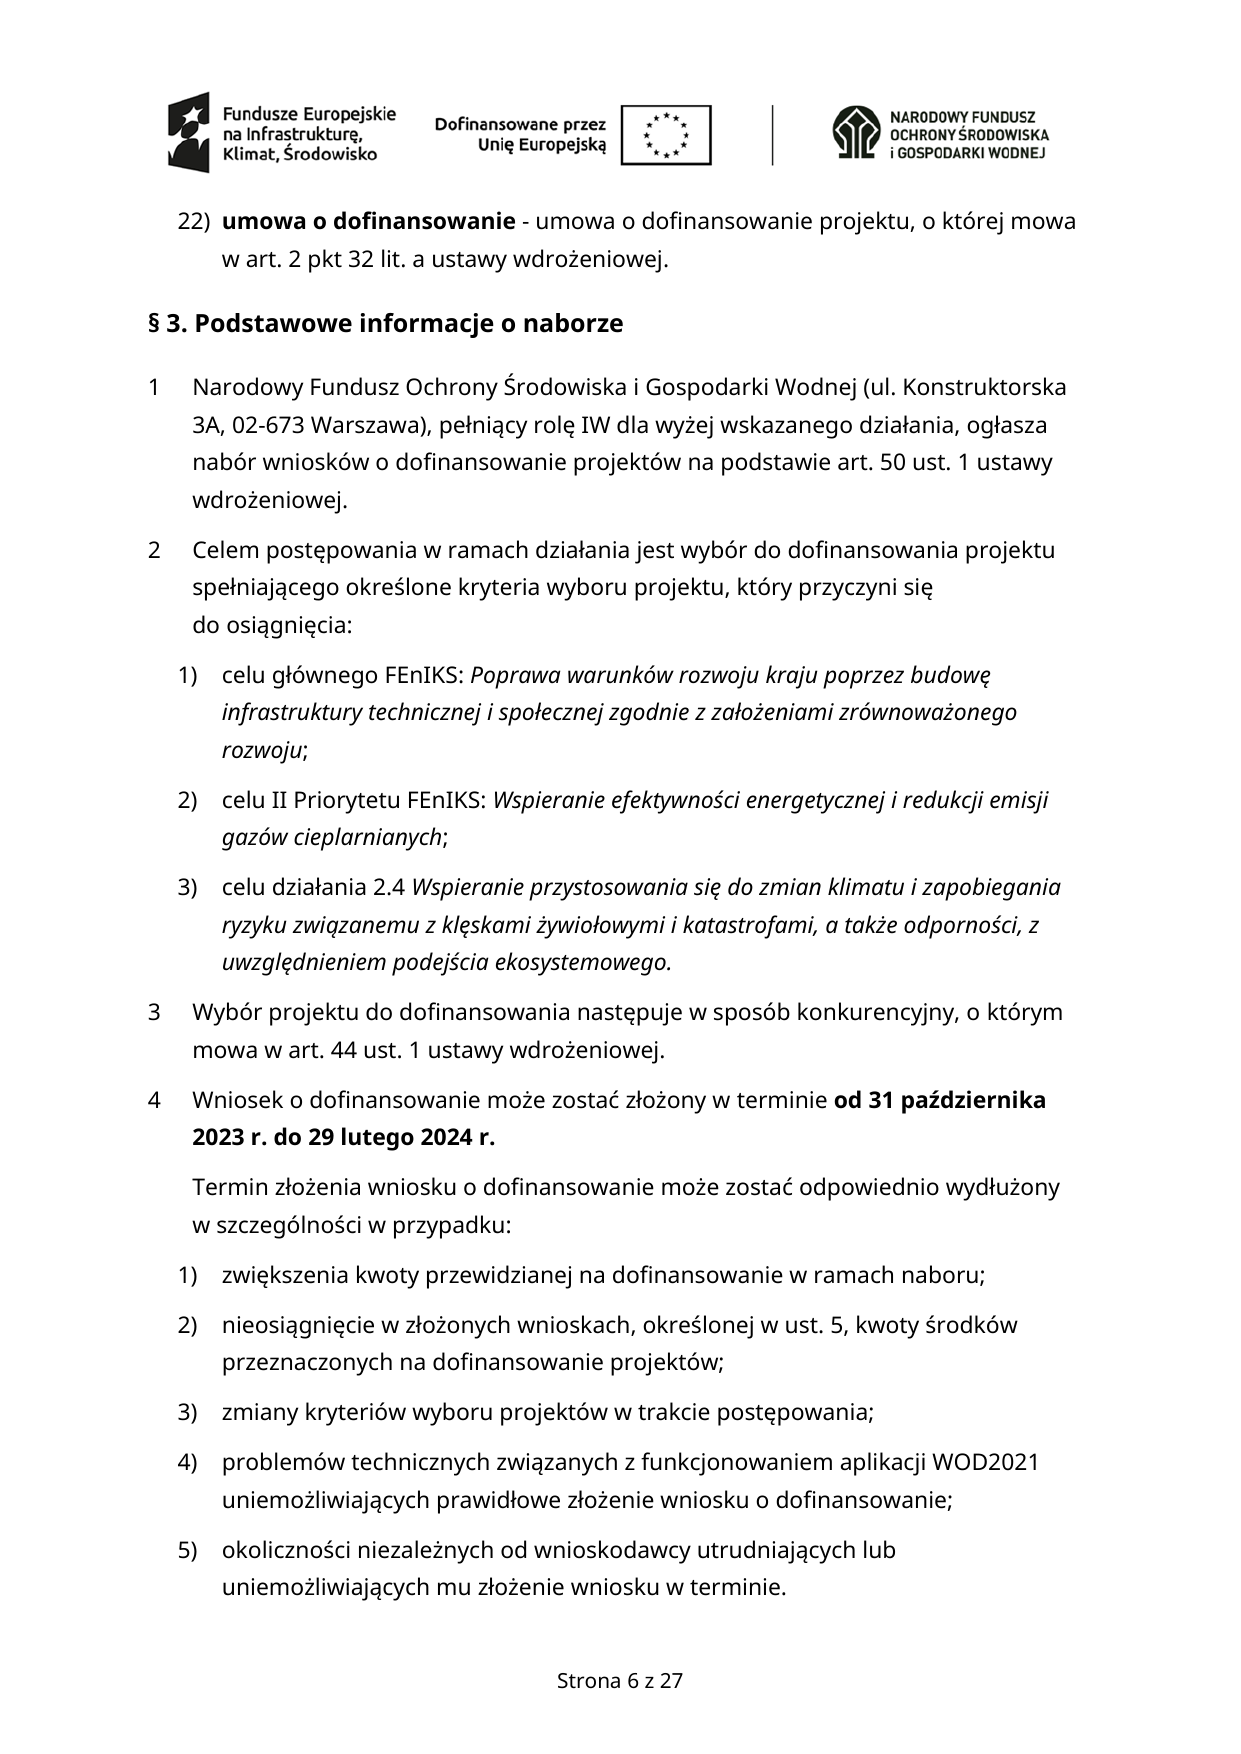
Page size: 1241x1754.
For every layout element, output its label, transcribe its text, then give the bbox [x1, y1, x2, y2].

list celu II Priorytetu FEnIKS: Wspieranie efektywności energetycznej i redukcji emisji gazów cieplarnianych; [177, 784, 1092, 852]
list Wniosek o dofinansowanie może zostać złożony w terminie od 31 października 2023 r. do 29 lutego 2024 r. [148, 1084, 1092, 1152]
list celu głównego FEnIKS: Poprawa warunków rozwoju kraju poprzez budowę infrastruktury technicznej i społecznej zgodnie z założeniami zrównoważonego rozwoju; [177, 659, 1092, 765]
subtitle § 3. Podstawowe informacje o naborze [148, 305, 1092, 339]
list problemów technicznych związanych z funkcjonowaniem aplikacji WOD2021 uniemożliwiających prawidłowe złożenie wniosku o dofinansowanie; [177, 1446, 1092, 1515]
list Celem postępowania w ramach działania jest wybór do dofinansowania projektu spełniającego określone kryteria wyboru projektu, który przyczyni się do osiągnięcia: [148, 534, 1092, 640]
list nieosiągnięcie w złożonych wnioskach, określonej w ust. 5, kwoty środków przeznaczonych na dofinansowanie projektów; [177, 1309, 1092, 1377]
list Wybór projektu do dofinansowania następuje w sposób konkurencyjny, o którym mowa w art. 44 ust. 1 ustawy wdrożeniowej. [148, 996, 1092, 1065]
picture [148, 71, 1093, 193]
list Narodowy Fundusz Ochrony Środowiska i Gospodarki Wodnej (ul. Konstruktorska 3A, 02-673 Warszawa), pełniący rolę IW dla wyżej wskazanego działania, ogłasza nabór wniosków o dofinansowanie projektów na podstawie art. 50 ust. 1 ustawy wdrożeniowej. [148, 371, 1092, 515]
list zmiany kryteriów wyboru projektów w trakcie postępowania; [177, 1396, 1092, 1427]
list zwiększenia kwoty przewidzianej na dofinansowanie w ramach naboru; [177, 1259, 1092, 1290]
list celu działania 2.4 Wspieranie przystosowania się do zmian klimatu i zapobiegania ryzyku związanemu z klęskami żywiołowymi i katastrofami, a także odporności, z uwzględnieniem podejścia ekosystemowego. [177, 871, 1092, 977]
list okoliczności niezależnych od wnioskodawcy utrudniających lub uniemożliwiających mu złożenie wniosku w terminie. [177, 1534, 1092, 1602]
list umowa o dofinansowanie - umowa o dofinansowanie projektu, o której mowa w art. 2 pkt 32 lit. a ustawy wdrożeniowej. [177, 205, 1092, 274]
list Termin złożenia wniosku o dofinansowanie może zostać odpowiednio wydłużony w szczególności w przypadku: [192, 1171, 1092, 1240]
